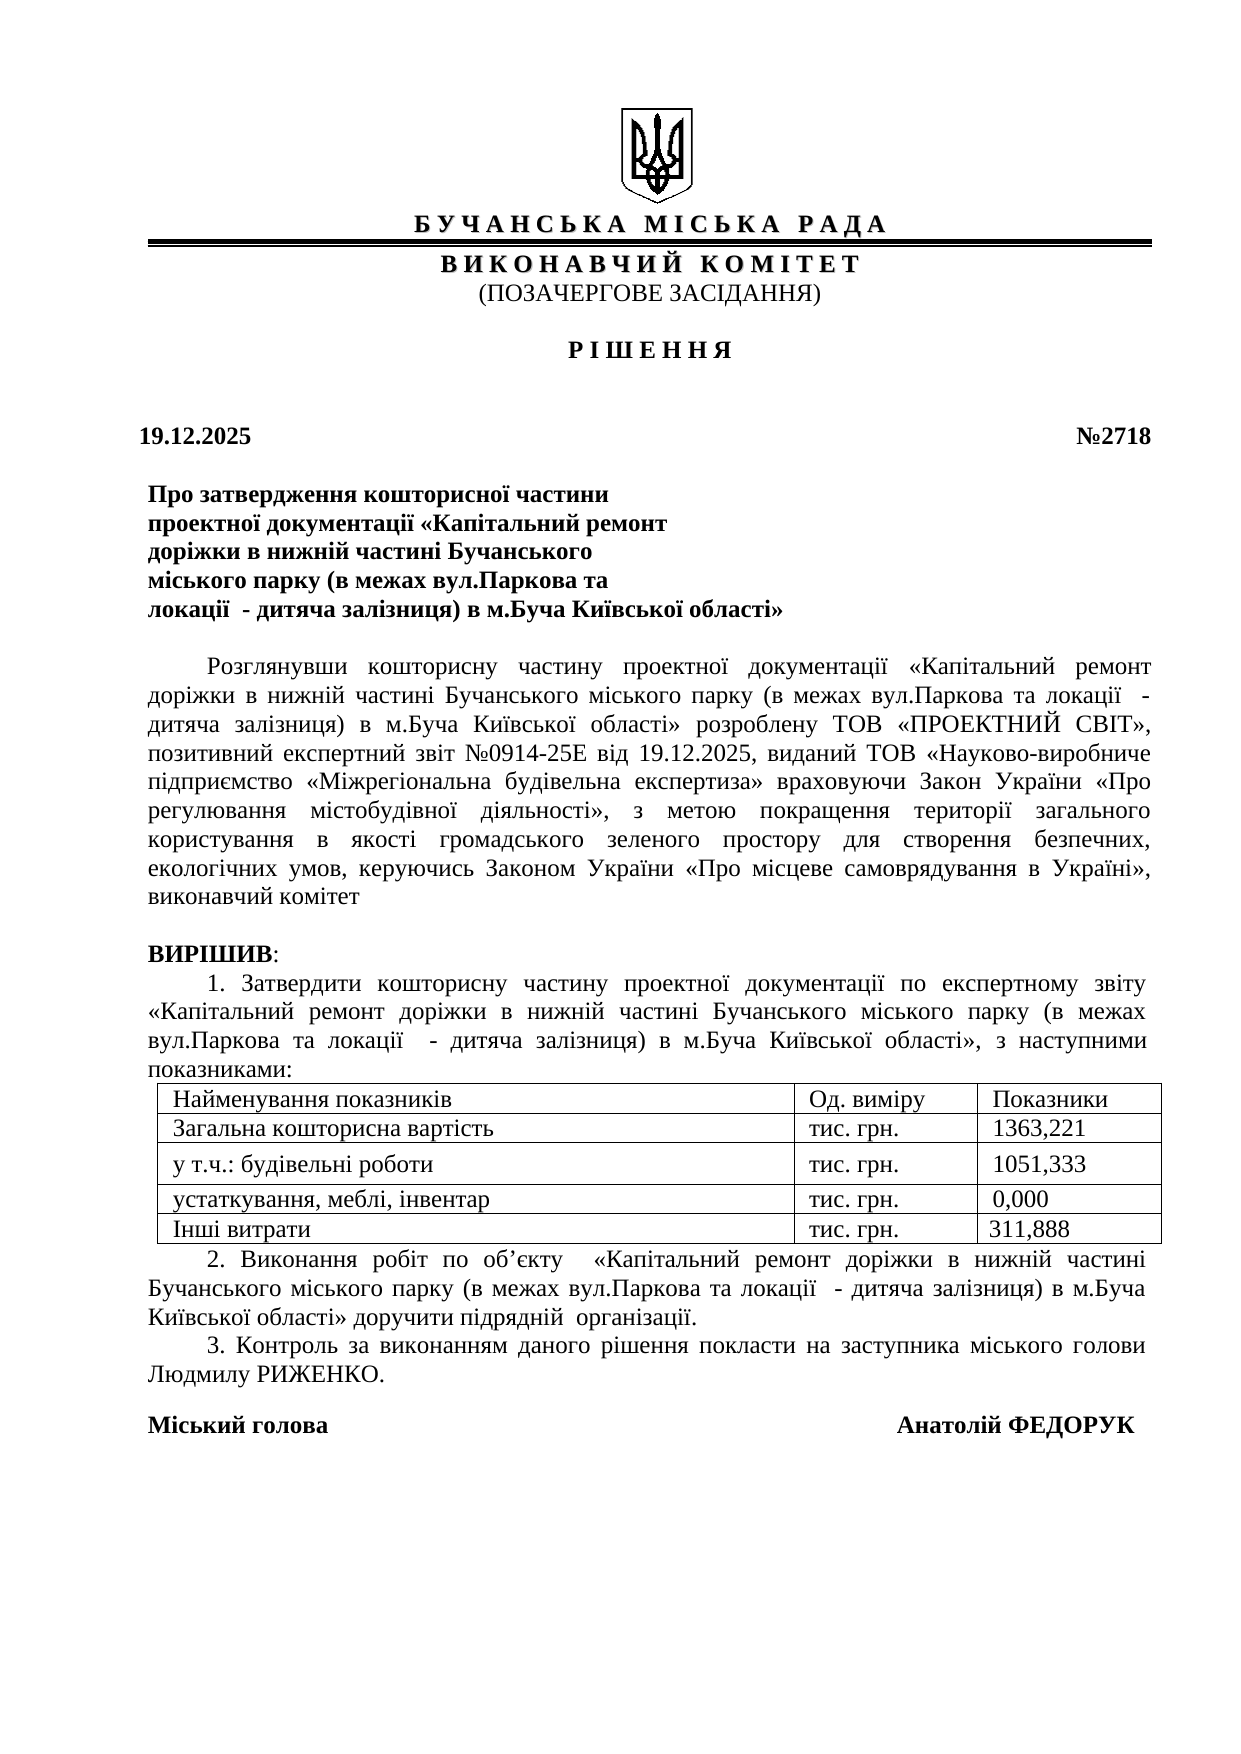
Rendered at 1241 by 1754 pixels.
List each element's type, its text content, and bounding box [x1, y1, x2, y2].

table_header Од. виміру [795, 1084, 977, 1112]
text проектної документації «Капітальний ремонт [148, 508, 1152, 536]
table_cell 0,000 [978, 1185, 1161, 1213]
table_header Анатолій ФЕДОРУК [842, 1411, 1152, 1485]
text 1. Затвердити кошторисну частину проектної документації по експертному звіту «Капітальний ремонт доріжки в нижній частині Бучанського міського парку (в межах вул.Паркова та локації - дитяча залізниця) в м.Буча Київської області», з наступними показниками: [148, 968, 1147, 1083]
text ВИРІШИВ: [148, 939, 1122, 968]
table_cell тис. грн. [795, 1185, 977, 1213]
text БУЧАНСЬКА МІСЬКА РАДА [148, 209, 1152, 239]
text (ПОЗАЧЕРГОВЕ ЗАСІДАННЯ) [148, 278, 1152, 306]
table_cell 311,888 [978, 1214, 1161, 1243]
text 3. Контроль за виконанням даного рішення покласти на заступника міського голови Людмилу РИЖЕНКО. [148, 1330, 1147, 1388]
table_cell Інші витрати [158, 1214, 794, 1243]
table_cell устаткування, меблі, інвентар [158, 1185, 794, 1213]
table_cell Загальна кошторисна вартість [158, 1114, 794, 1142]
text локації - дитяча залізниця) в м.Буча Київської області» [148, 594, 1152, 623]
table_cell тис. грн. [795, 1214, 977, 1243]
text міського парку (в межах вул.Паркова та [148, 565, 1152, 594]
table_cell 1051,333 [978, 1143, 1161, 1183]
text ВИКОНАВЧИЙ КОМІТЕТ [148, 247, 1152, 278]
text 19.12.2025 №2718 [88, 421, 1152, 450]
text РІШЕННЯ [148, 335, 1152, 364]
text Про затвердження кошторисної частини [148, 479, 1152, 508]
table_cell у т.ч.: будівельні роботи [158, 1143, 794, 1183]
text доріжки в нижній частині Бучанського [148, 536, 1152, 565]
table_cell 1363,221 [978, 1114, 1161, 1142]
text 2. Виконання робіт по об’єкту «Капітальний ремонт доріжки в нижній частині Бучанського міського парку (в межах вул.Паркова та локації - дитяча залізниця) в м.Буча Київської області» доручити підрядній організації. [148, 1244, 1147, 1330]
table_header Найменування показників [158, 1084, 794, 1112]
text Розглянувши кошторисну частину проектної документації «Капітальний ремонт доріжки в нижній частині Бучанського міського парку (в межах вул.Паркова та локації - дитяча залізниця) в м.Буча Київської області» розроблену ТОВ «ПРОЕКТНИЙ СВІТ», позитивний експертний звіт №0914-25E від 19.12.2025, виданий ТОВ «Науково-виробниче підприємство «Міжрегіональна будівельна експертиза» враховуючи Закон України «Про регулювання містобудівної діяльності», з метою покращення території загального користування в якості громадського зеленого простору для створення безпечних, екологічних умов, керуючись Законом України «Про місцеве самоврядування в Україні», виконавчий комітет [148, 651, 1152, 910]
table_header Міський голова [136, 1411, 842, 1485]
table_cell тис. грн. [795, 1114, 977, 1142]
table_header Показники [978, 1084, 1161, 1112]
table_cell тис. грн. [795, 1143, 977, 1183]
